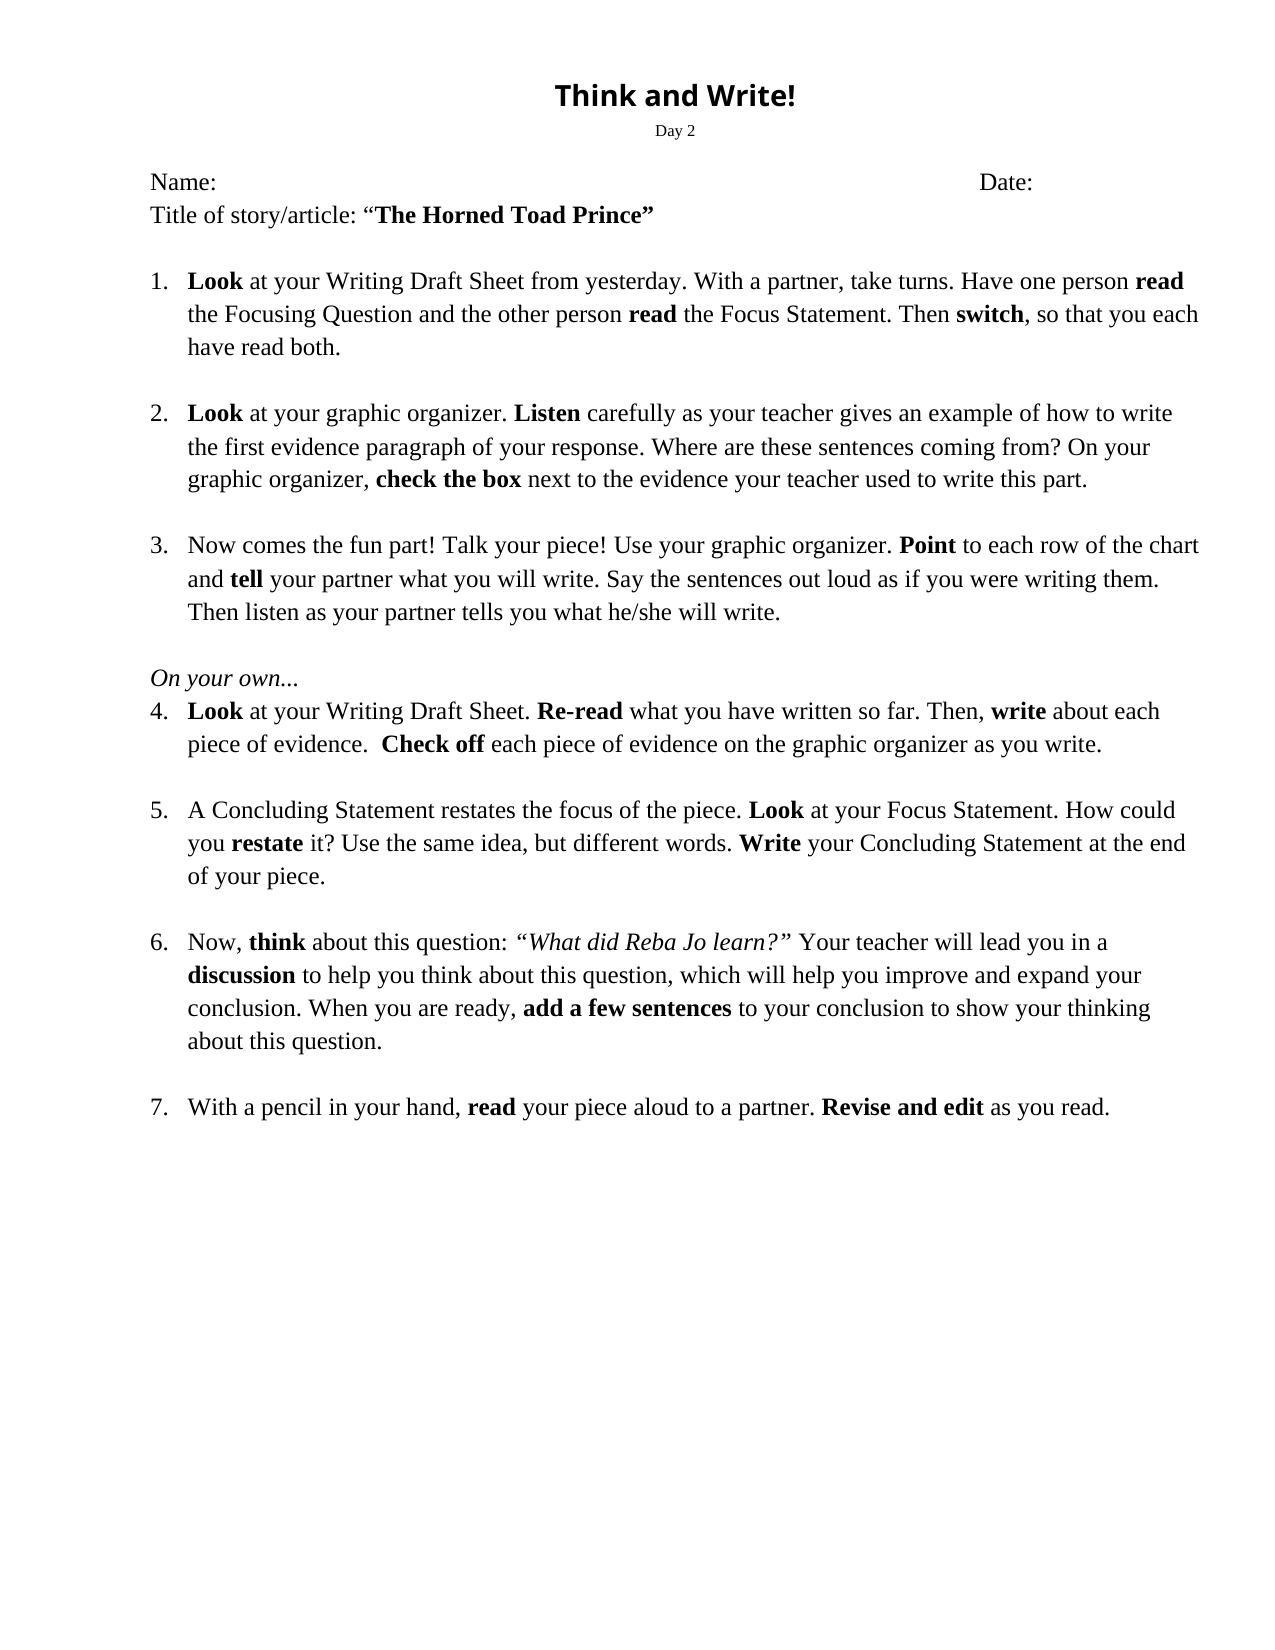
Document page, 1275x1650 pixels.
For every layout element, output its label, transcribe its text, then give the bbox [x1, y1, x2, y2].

text Name: Date: [150, 167, 1200, 196]
list A Concluding Statement restates the focus of the piece. Look at your Focus Statement. How could you restate it? Use the same idea, but different words. Write your Concluding Statement at the end of your piece. [150, 795, 1200, 889]
list Look at your graphic organizer. Listen carefully as your teacher gives an example of how to write the first evidence paragraph of your response. Where are these sentences coming from? On your graphic organizer, check the box next to the evidence your teacher used to write this part. [150, 398, 1200, 493]
text Title of story/article: “The Horned Toad Prince” [150, 200, 1200, 229]
text Think and Write! [150, 75, 1200, 115]
list Now, think about this question: “What did Reba Jo learn?” Your teacher will lead you in a discussion to help you think about this question, which will help you improve and expand your conclusion. When you are ready, add a few sentences to your conclusion to show your thinking about this question. [150, 927, 1200, 1055]
list With a pencil in your hand, read your piece aloud to a partner. Revise and edit as you read. [150, 1092, 1200, 1121]
list Now comes the fun part! Talk your piece! Use your graphic organizer. Point to each row of the chart and tell your partner what you will write. Say the sentences out loud as if you were writing them. Then listen as your partner tells you what he/she will write. [150, 531, 1200, 625]
text Day 2 [150, 121, 1200, 140]
list Look at your Writing Draft Sheet from yesterday. With a partner, take turns. Have one person read the Focusing Question and the other person read the Focus Statement. Then switch, so that you each have read both. [150, 266, 1200, 361]
list Look at your Writing Draft Sheet. Re-read what you have written so far. Then, write about each piece of evidence. Check off each piece of evidence on the graphic organizer as you write. [150, 696, 1200, 757]
text On your own... [150, 663, 1200, 691]
